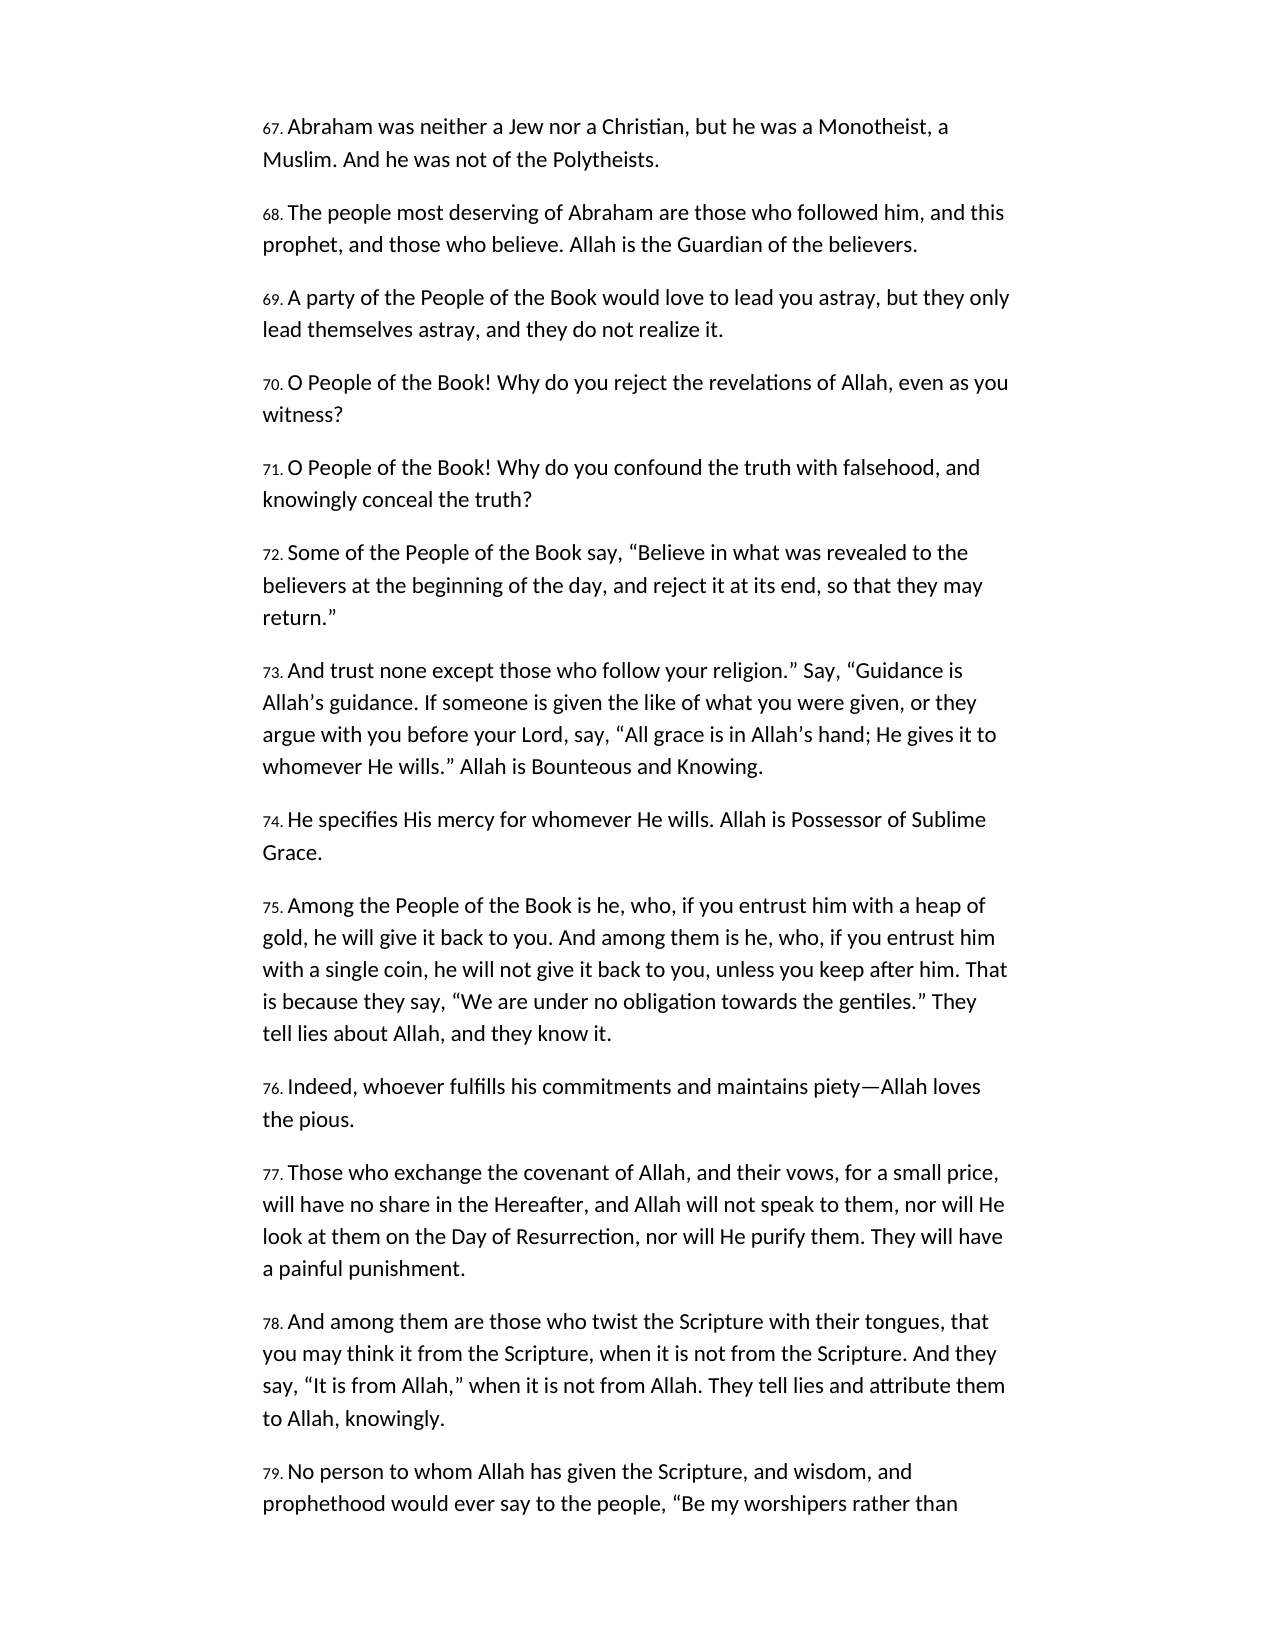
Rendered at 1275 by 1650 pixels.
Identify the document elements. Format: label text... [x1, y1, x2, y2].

list 74. He specifies His mercy for whomever He wills. Allah is Possessor of Sublime Grace. [262, 806, 1012, 866]
list 69. A party of the People of the Book would love to lead you astray, but they only lead themselves astray, and they do not realize it. [262, 283, 1012, 343]
list 72. Some of the People of the Book say, “Believe in what was revealed to the believers at the beginning of the day, and reject it at its end, so that they may return.” [262, 538, 1012, 631]
list 73. And trust none except those who follow your religion.” Say, “Guidance is Allah’s guidance. If someone is given the like of what you were given, or they argue with you before your Lord, say, “All grace is in Allah’s hand; He gives it to whomever He wills.” Allah is Bounteous and Knowing. [262, 656, 1012, 781]
list 68. The people most deserving of Abraham are those who followed him, and this prophet, and those who believe. Allah is the Guardian of the believers. [262, 198, 1012, 258]
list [262, 1457, 1012, 1517]
list 67. Abraham was neither a Jew nor a Christian, but he was a Monotheist, a Muslim. And he was not of the Polytheists. [262, 112, 1012, 173]
list 78. And among them are those who twist the Scripture with their tongues, that you may think it from the Scripture, when it is not from the Scripture. And they say, “It is from Allah,” when it is not from Allah. They tell lies and attribute them to Allah, knowingly. [262, 1307, 1012, 1432]
list 71. O People of the Book! Why do you confound the truth with falsehood, and knowingly conceal the truth? [262, 453, 1012, 513]
list 75. Among the People of the Book is he, who, if you entrust him with a heap of gold, he will give it back to you. And among them is he, who, if you entrust him with a single coin, he will not give it back to you, unless you keep after him. That is because they say, “We are under no obligation towards the gentiles.” They tell lies about Allah, and they know it. [262, 891, 1012, 1047]
list 77. Those who exchange the covenant of Allah, and their vows, for a small price, will have no share in the Hereafter, and Allah will not speak to them, nor will He look at them on the Day of Resurrection, nor will He purify them. They will have a painful punishment. [262, 1158, 1012, 1282]
list 76. Indeed, whoever fulfills his commitments and maintains piety—Allah loves the pious. [262, 1072, 1012, 1133]
list 70. O People of the Book! Why do you reject the revelations of Allah, even as you witness? [262, 368, 1012, 428]
